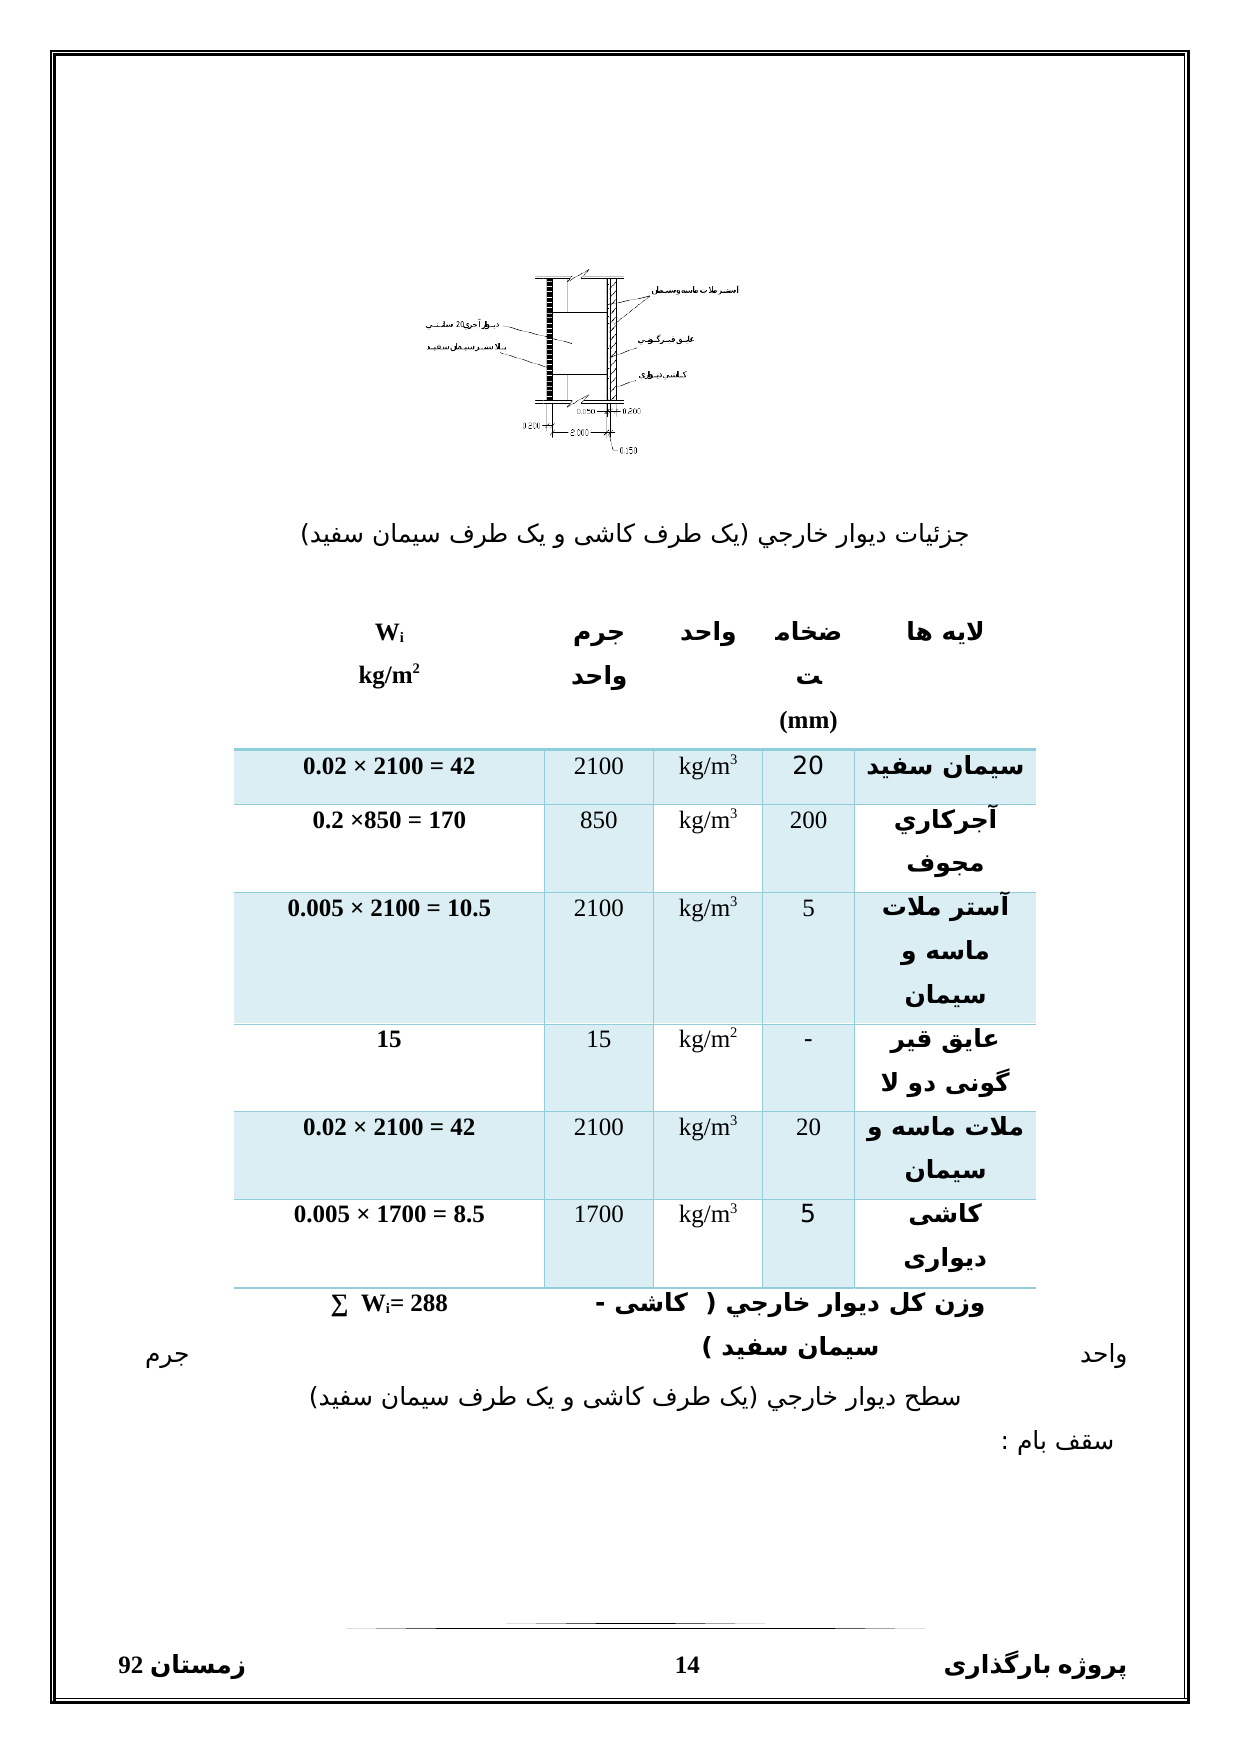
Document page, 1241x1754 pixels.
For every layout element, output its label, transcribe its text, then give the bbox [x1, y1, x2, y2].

table_cell عایق قیر گونی دو لا [855, 1025, 1036, 1111]
table_cell 0.2 ×850 = 170 [234, 805, 544, 892]
table_cell کاشی دیواری [855, 1200, 1036, 1287]
table_cell kg/m3 [654, 1200, 762, 1287]
table_cell 2100 [545, 751, 653, 804]
text جزئيات ديوار خارجي (یک طرف کاشی و یک طرف سیمان سفید) [118, 519, 1152, 548]
table_header واحد [653, 617, 762, 748]
table_header لایه ها [854, 617, 1036, 748]
table_cell 0.02 × 2100 = 42 [234, 751, 544, 804]
table_cell سيمان سفيد [855, 751, 1036, 804]
table_cell آستر ملات ماسه و سیمان [855, 893, 1036, 1023]
table_cell 2100 [545, 1112, 653, 1199]
table_header جرم واحد [544, 617, 653, 748]
table_cell 20 [763, 751, 854, 804]
table_cell 5 [763, 893, 854, 1023]
text سقف بام : [118, 1426, 1114, 1455]
table_cell 15 [234, 1025, 544, 1111]
table_cell 0.005 × 1700 = 8.5 [234, 1200, 544, 1287]
table_cell kg/m3 [654, 805, 762, 892]
table_cell 0.02 × 2100 = 42 [234, 1112, 544, 1199]
table_cell kg/m3 [654, 1112, 762, 1199]
table_cell آجركاري مجوف [855, 805, 1036, 892]
table_cell 0.005 × 2100 = 10.5 [234, 893, 544, 1023]
table_cell ∑ Wi= 288 [234, 1289, 544, 1375]
table_header ضخامت (mm) [763, 617, 854, 748]
table_cell ملات ماسه و سیمان [855, 1112, 1036, 1199]
table_cell 5 [763, 1200, 854, 1287]
table_cell 15 [545, 1025, 653, 1111]
table_cell 850 [545, 805, 653, 892]
table_header Wi kg/m2 [234, 617, 544, 748]
table_cell - [763, 1025, 854, 1111]
table_cell وزن کل ديوار خارجي ( کاشی - سیمان سفید ) [544, 1289, 1036, 1375]
table_cell 20 [763, 1112, 854, 1199]
table_cell 200 [763, 805, 854, 892]
table_cell kg/m2 [654, 1025, 762, 1111]
table_cell kg/m3 [654, 751, 762, 804]
table_cell 1700 [545, 1200, 653, 1287]
table_cell kg/m3 [654, 893, 762, 1023]
text جرم واحد سطح ديوار خارجي (یک طرف کاشی و یک طرف سیمان سفید) [118, 1339, 1152, 1412]
table_cell 2100 [545, 893, 653, 1023]
